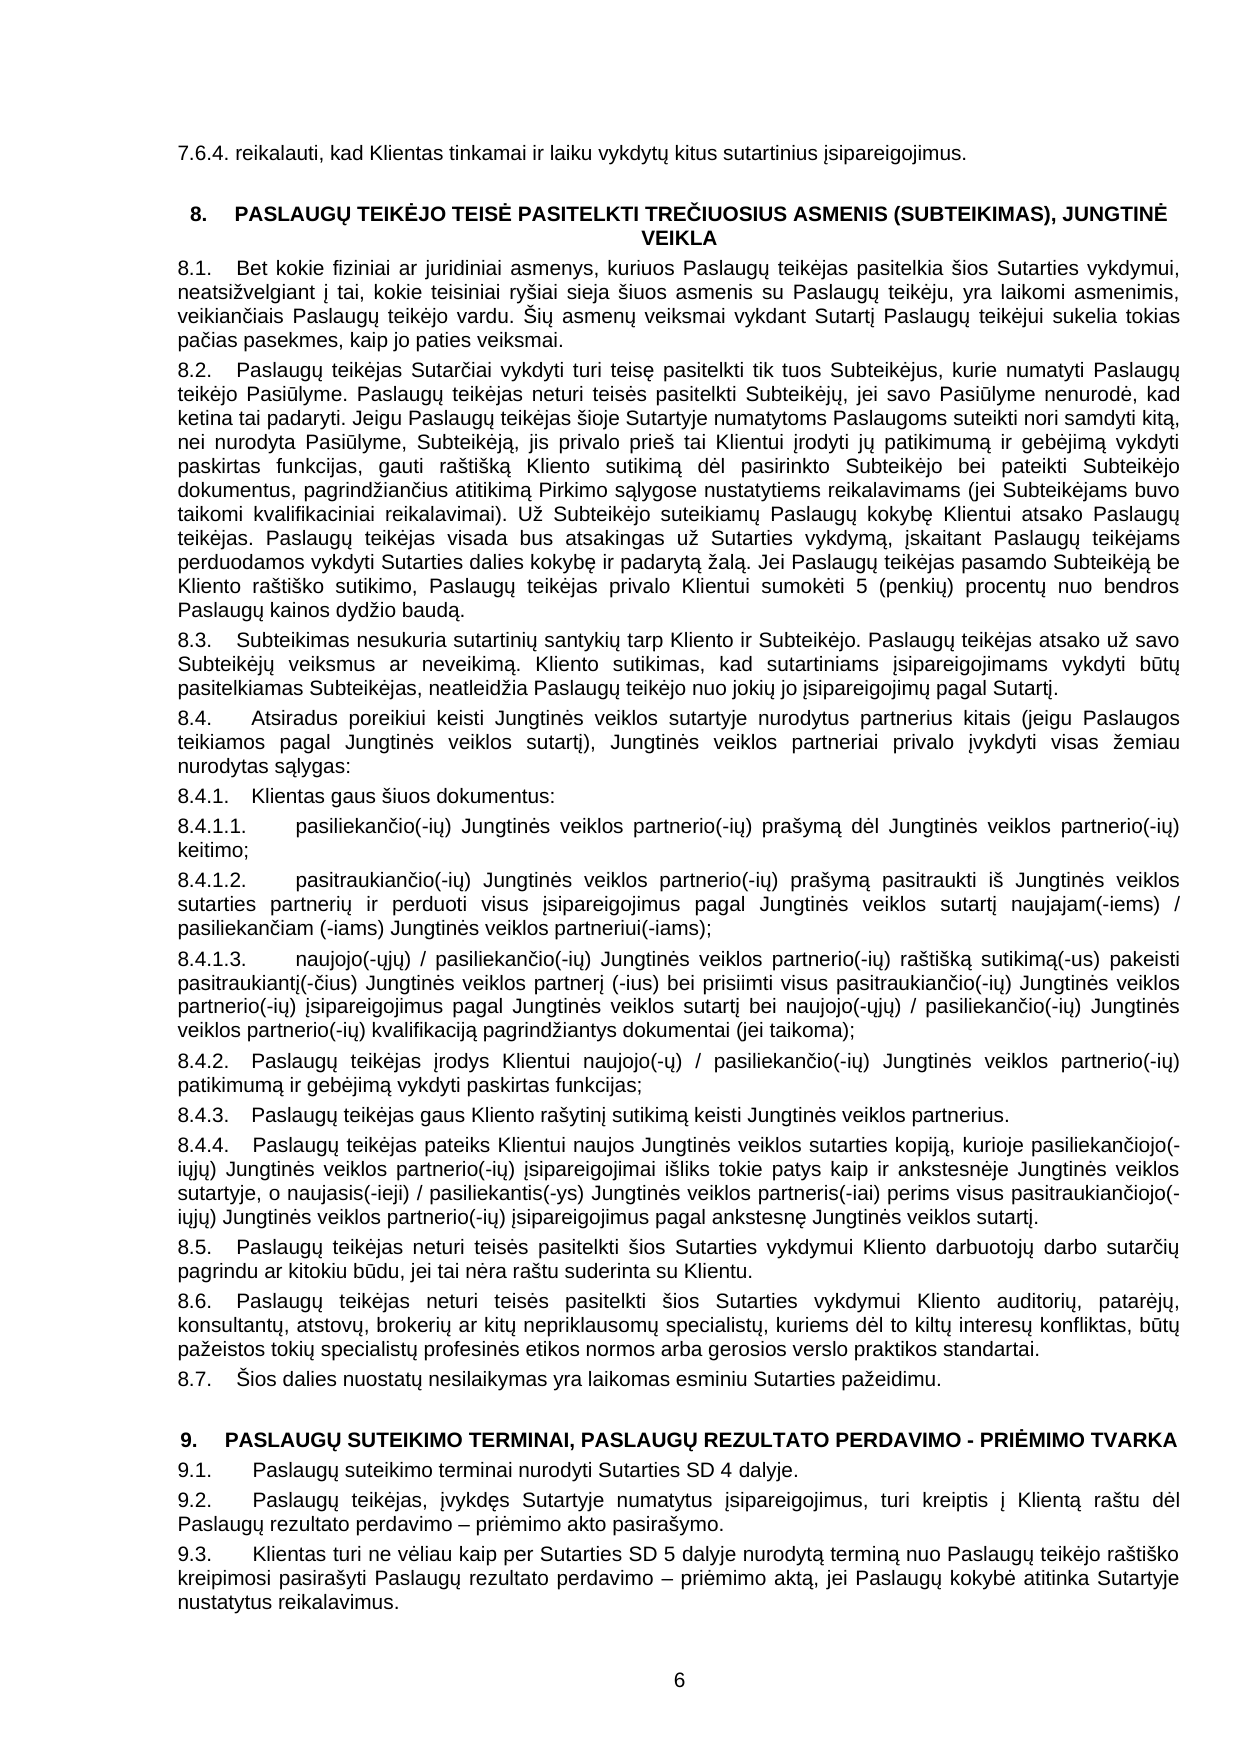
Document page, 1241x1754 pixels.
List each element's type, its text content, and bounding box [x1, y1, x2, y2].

list Paslaugų suteikimo terminai nurodyti Sutarties SD 4 dalyje. [177, 1458, 1181, 1482]
list Šios dalies nuostatų nesilaikymas yra laikomas esminiu Sutarties pažeidimu. [177, 1367, 1181, 1391]
list Paslaugų teikėjas neturi teisės pasitelkti šios Sutarties vykdymui Kliento darbuotojų darbo sutarčių pagrindu ar kitokiu būdu, jei tai nėra raštu suderinta su Klientu. [177, 1235, 1181, 1283]
list Paslaugų teikėjas Sutarčiai vykdyti turi teisę pasitelkti tik tuos Subteikėjus, kurie numatyti Paslaugų teikėjo Pasiūlyme. Paslaugų teikėjas neturi teisės pasitelkti Subteikėjų, jei savo Pasiūlyme nenurodė, kad ketina tai padaryti. Jeigu Paslaugų teikėjas šioje Sutartyje numatytoms Paslaugoms suteikti nori samdyti kitą, nei nurodyta Pasiūlyme, Subteikėją, jis privalo prieš tai Klientui įrodyti jų patikimumą ir gebėjimą vykdyti paskirtas funkcijas, gauti raštišką Kliento sutikimą dėl pasirinkto Subteikėjo bei pateikti Subteikėjo dokumentus, pagrindžiančius atitikimą Pirkimo sąlygose nustatytiems reikalavimams (jei Subteikėjams buvo taikomi kvalifikaciniai reikalavimai). Už Subteikėjo suteikiamų Paslaugų kokybę Klientui atsako Paslaugų teikėjas. Paslaugų teikėjas visada bus atsakingas už Sutarties vykdymą, įskaitant Paslaugų teikėjams perduodamos vykdyti Sutarties dalies kokybę ir padarytą žalą. Jei Paslaugų teikėjas pasamdo Subteikėją be Kliento raštiško sutikimo, Paslaugų teikėjas privalo Klientui sumokėti 5 (penkių) procentų nuo bendros Paslaugų kainos dydžio baudą. [177, 358, 1181, 621]
list Subteikimas nesukuria sutartinių santykių tarp Kliento ir Subteikėjo. Paslaugų teikėjas atsako už savo Subteikėjų veiksmus ar neveikimą. Kliento sutikimas, kad sutartiniams įsipareigojimams vykdyti būtų pasitelkiamas Subteikėjas, neatleidžia Paslaugų teikėjo nuo jokių jo įsipareigojimų pagal Sutartį. [177, 628, 1181, 699]
list Klientas turi ne vėliau kaip per Sutarties SD 5 dalyje nurodytą terminą nuo Paslaugų teikėjo raštiško kreipimosi pasirašyti Paslaugų rezultato perdavimo – priėmimo aktą, jei Paslaugų kokybė atitinka Sutartyje nustatytus reikalavimus. [177, 1542, 1181, 1614]
list Klientas gaus šiuos dokumentus: [177, 784, 1181, 808]
list pasiliekančio(-ių) Jungtinės veiklos partnerio(-ių) prašymą dėl Jungtinės veiklos partnerio(-ių) keitimo; [177, 814, 1181, 862]
list Paslaugų teikėjas įrodys Klientui naujojo(-ų) / pasiliekančio(-ių) Jungtinės veiklos partnerio(-ių) patikimumą ir gebėjimą vykdyti paskirtas funkcijas; [177, 1048, 1181, 1096]
list Paslaugų teikėjas neturi teisės pasitelkti šios Sutarties vykdymui Kliento auditorių, patarėjų, konsultantų, atstovų, brokerių ar kitų nepriklausomų specialistų, kuriems dėl to kiltų interesų konfliktas, būtų pažeistos tokių specialistų profesinės etikos normos arba gerosios verslo praktikos standartai. [177, 1289, 1181, 1361]
list Paslaugų teikėjas gaus Kliento rašytinį sutikimą keisti Jungtinės veiklos partnerius. [177, 1103, 1181, 1127]
list PASLAUGŲ TEIKĖJO TEISĖ PASITELKTI TREČIUOSIUS ASMENIS (SUBTEIKIMAS), JUNGTINĖ VEIKLA [177, 202, 1181, 249]
list pasitraukiančio(-ių) Jungtinės veiklos partnerio(-ių) prašymą pasitraukti iš Jungtinės veiklos sutarties partnerių ir perduoti visus įsipareigojimus pagal Jungtinės veiklos sutartį naujajam(-iems) / pasiliekančiam (-iams) Jungtinės veiklos partneriui(-iams); [177, 868, 1181, 940]
list Bet kokie fiziniai ar juridiniai asmenys, kuriuos Paslaugų teikėjas pasitelkia šios Sutarties vykdymui, neatsižvelgiant į tai, kokie teisiniai ryšiai sieja šiuos asmenis su Paslaugų teikėju, yra laikomi asmenimis, veikiančiais Paslaugų teikėjo vardu. Šių asmenų veiksmai vykdant Sutartį Paslaugų teikėjui sukelia tokias pačias pasekmes, kaip jo paties veiksmai. [177, 256, 1181, 352]
list Atsiradus poreikiui keisti Jungtinės veiklos sutartyje nurodytus partnerius kitais (jeigu Paslaugos teikiamos pagal Jungtinės veiklos sutartį), Jungtinės veiklos partneriai privalo įvykdyti visas žemiau nurodytas sąlygas: [177, 706, 1181, 778]
list PASLAUGŲ SUTEIKIMO TERMINAI, PASLAUGŲ REZULTATO PERDAVIMO - PRIĖMIMO TVARKA [177, 1428, 1181, 1452]
list Paslaugų teikėjas, įvykdęs Sutartyje numatytus įsipareigojimus, turi kreiptis į Klientą raštu dėl Paslaugų rezultato perdavimo – priėmimo akto pasirašymo. [177, 1488, 1181, 1536]
text 7.6.4. reikalauti, kad Klientas tinkamai ir laiku vykdytų kitus sutartinius įsipareigojimus. [177, 141, 1181, 165]
list Paslaugų teikėjas pateiks Klientui naujos Jungtinės veiklos sutarties kopiją, kurioje pasiliekančiojo(-iųjų) Jungtinės veiklos partnerio(-ių) įsipareigojimai išliks tokie patys kaip ir ankstesnėje Jungtinės veiklos sutartyje, o naujasis(-ieji) / pasiliekantis(-ys) Jungtinės veiklos partneris(-iai) perims visus pasitraukiančiojo(-iųjų) Jungtinės veiklos partnerio(-ių) įsipareigojimus pagal ankstesnę Jungtinės veiklos sutartį. [177, 1133, 1181, 1229]
list naujojo(-ųjų) / pasiliekančio(-ių) Jungtinės veiklos partnerio(-ių) raštišką sutikimą(-us) pakeisti pasitraukiantį(-čius) Jungtinės veiklos partnerį (-ius) bei prisiimti visus pasitraukiančio(-ių) Jungtinės veiklos partnerio(-ių) įsipareigojimus pagal Jungtinės veiklos sutartį bei naujojo(-ųjų) / pasiliekančio(-ių) Jungtinės veiklos partnerio(-ių) kvalifikaciją pagrindžiantys dokumentai (jei taikoma); [177, 946, 1181, 1042]
